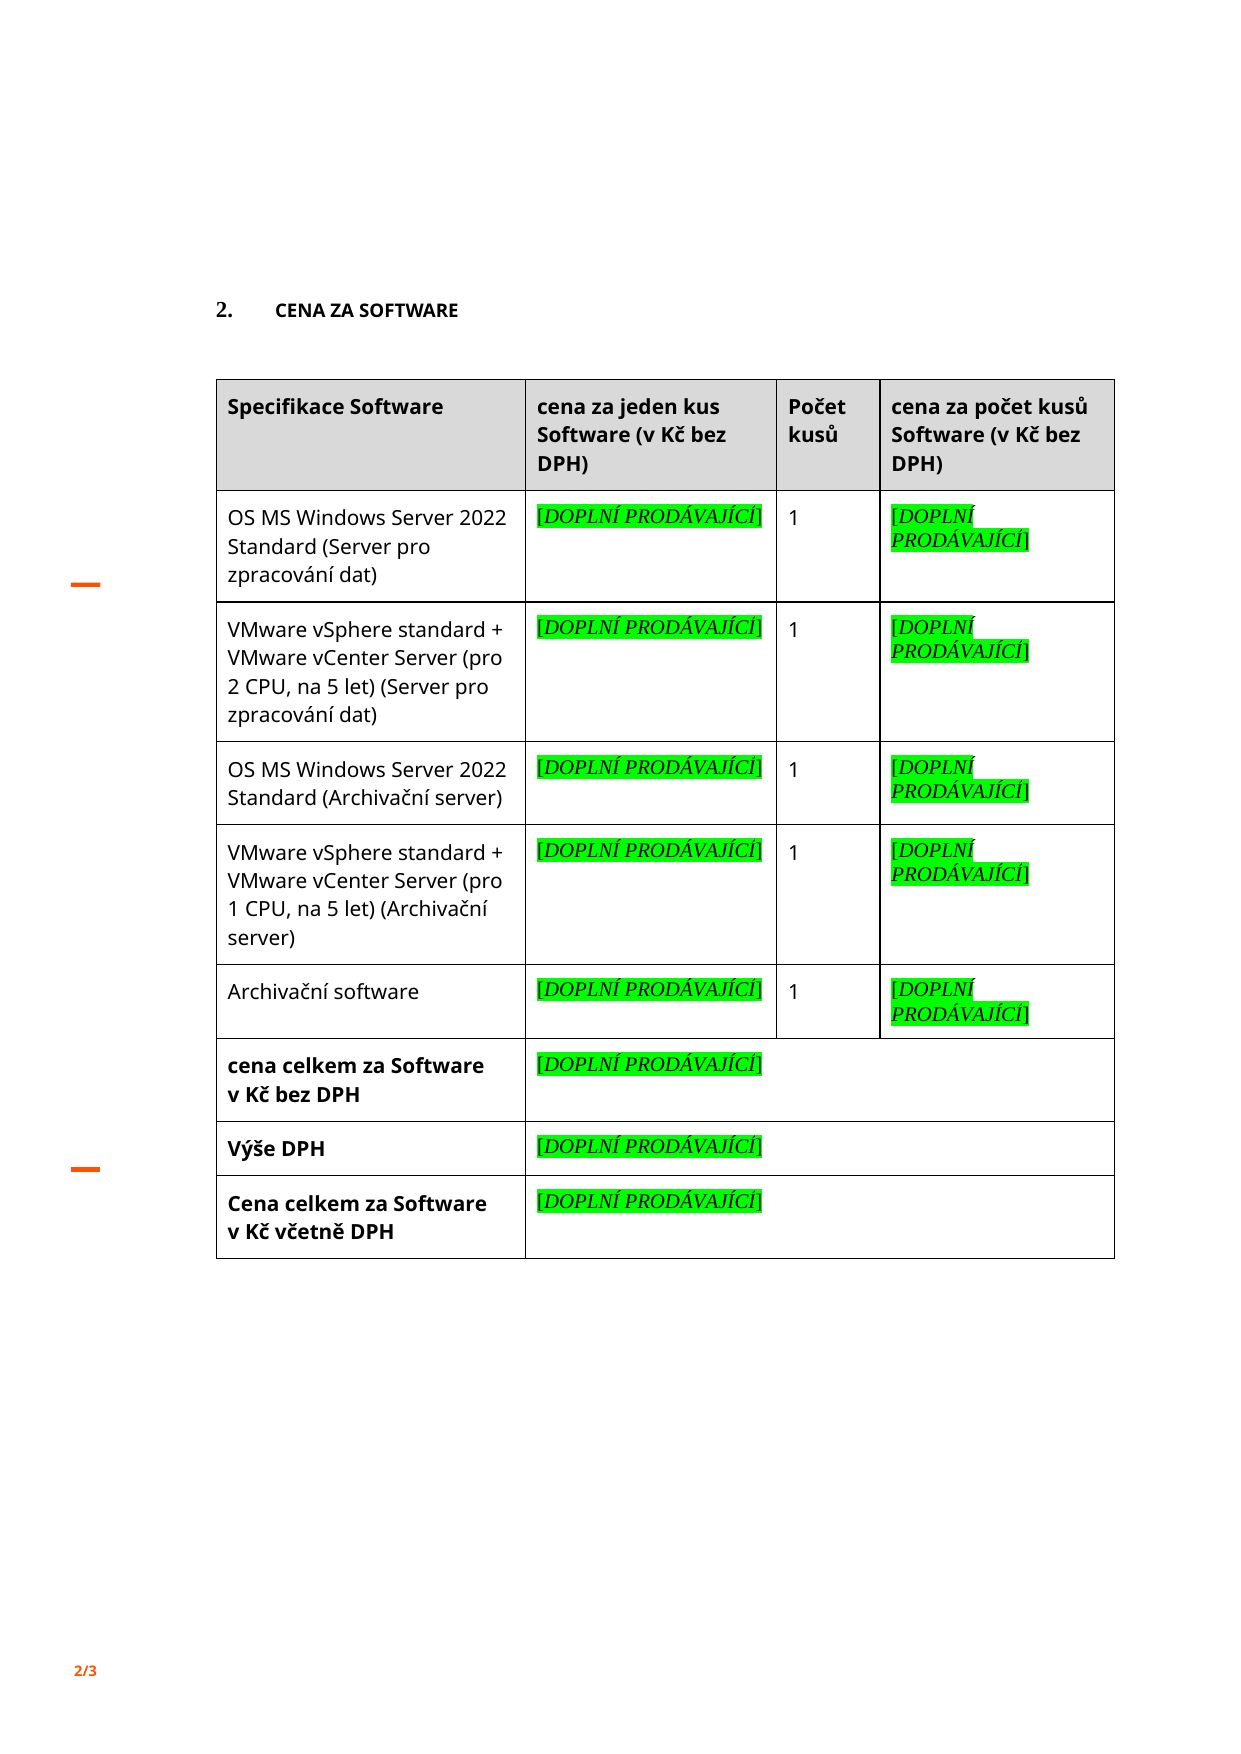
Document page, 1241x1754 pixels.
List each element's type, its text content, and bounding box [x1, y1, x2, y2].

table_cell 1 [777, 603, 879, 741]
table_cell Archivační software [217, 965, 525, 1038]
table_header cena za počet kusů Software (v Kč bez DPH) [881, 380, 1114, 490]
table_cell cena celkem za Software v Kč bez DPH [217, 1039, 525, 1121]
table_cell [DOPLNÍ PRODÁVAJÍCÍ] [881, 491, 1114, 601]
table_cell 1 [777, 825, 879, 964]
table_cell [DOPLNÍ PRODÁVAJÍCÍ] [526, 965, 776, 1038]
table_cell [DOPLNÍ PRODÁVAJÍCÍ] [881, 742, 1114, 824]
table_cell 1 [777, 742, 879, 824]
table_cell [DOPLNÍ PRODÁVAJÍCÍ] [526, 1039, 1114, 1121]
table_cell [DOPLNÍ PRODÁVAJÍCÍ] [881, 825, 1114, 964]
table_cell [DOPLNÍ PRODÁVAJÍCÍ] [526, 603, 776, 741]
table_cell [DOPLNÍ PRODÁVAJÍCÍ] [526, 491, 776, 601]
table_cell 1 [777, 965, 879, 1038]
table_cell [DOPLNÍ PRODÁVAJÍCÍ] [526, 1122, 1114, 1175]
table_cell [DOPLNÍ PRODÁVAJÍCÍ] [526, 1176, 1114, 1258]
list cena za SOFTWARE [216, 296, 1122, 322]
table_cell [DOPLNÍ PRODÁVAJÍCÍ] [881, 603, 1114, 741]
table_cell [DOPLNÍ PRODÁVAJÍCÍ] [526, 742, 776, 824]
table_cell OS MS Windows Server 2022 Standard (Archivační server) [217, 742, 525, 824]
table_header Počet kusů [777, 380, 879, 490]
table_cell OS MS Windows Server 2022 Standard (Server pro zpracování dat) [217, 491, 525, 601]
table_header Specifikace Software [217, 380, 525, 490]
table_header cena za jeden kus Software (v Kč bez DPH) [526, 380, 776, 490]
table_cell 1 [777, 491, 879, 601]
table_cell VMware vSphere standard + VMware vCenter Server (pro 2 CPU, na 5 let) (Server pro zpracování dat) [217, 603, 525, 741]
table_cell [DOPLNÍ PRODÁVAJÍCÍ] [526, 825, 776, 964]
table_cell Výše DPH [217, 1122, 525, 1175]
table_cell Cena celkem za Software v Kč včetně DPH [217, 1176, 525, 1258]
table_cell [DOPLNÍ PRODÁVAJÍCÍ] [881, 965, 1114, 1038]
table_cell VMware vSphere standard + VMware vCenter Server (pro 1 CPU, na 5 let) (Archivační server) [217, 825, 525, 964]
